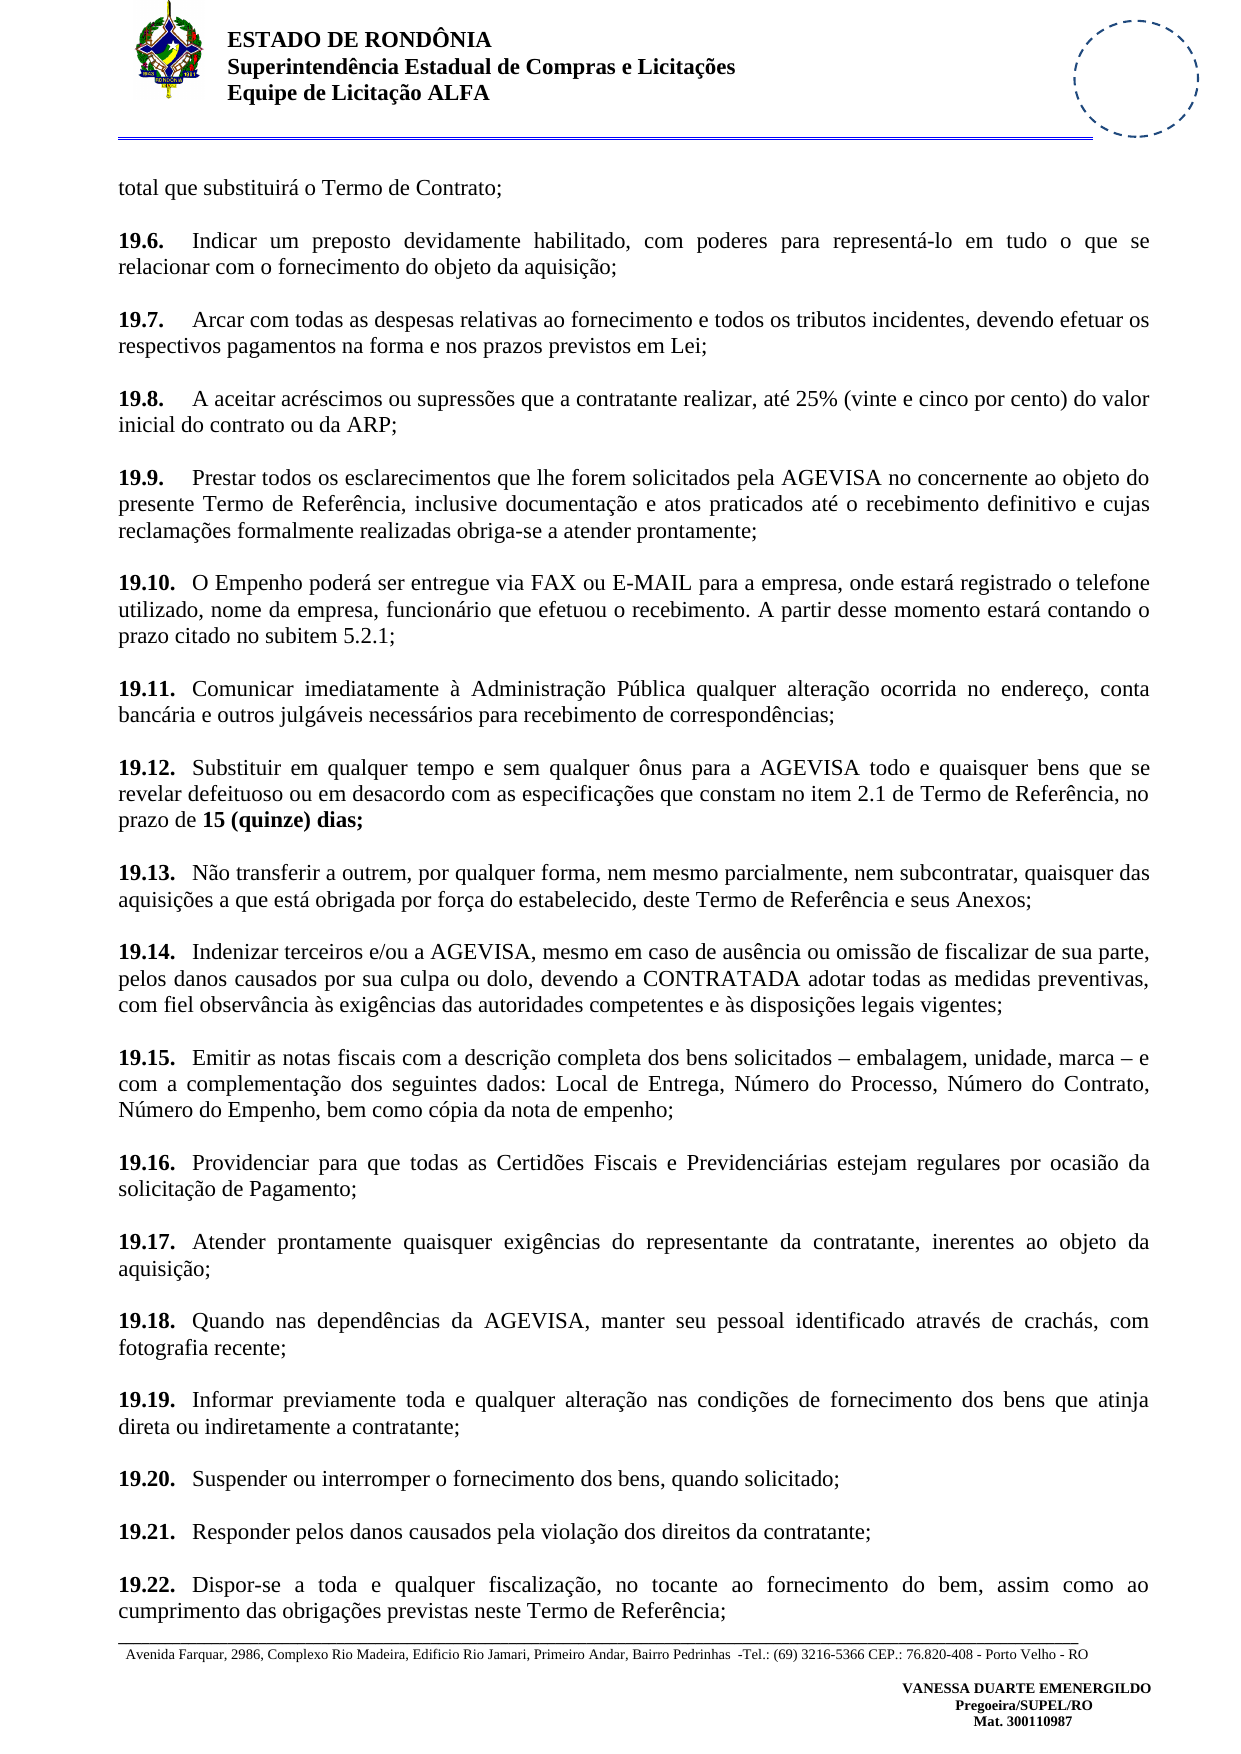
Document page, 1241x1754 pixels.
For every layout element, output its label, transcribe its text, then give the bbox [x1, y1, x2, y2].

list Prestar todos os esclarecimentos que lhe forem solicitados pela AGEVISA no concernente ao objeto do presente Termo de Referência, inclusive documentação e atos praticados até o recebimento definitivo e cujas reclamações formalmente realizadas obriga-se a atender prontamente; [118, 464, 1152, 543]
picture [133, 0, 205, 100]
list Quando nas dependências da AGEVISA, manter seu pessoal identificado através de crachás, com fotografia recente; [118, 1307, 1152, 1360]
list Informar previamente toda e qualquer alteração nas condições de fornecimento dos bens que atinja direta ou indiretamente a contratante; [118, 1386, 1152, 1439]
list Atender prontamente quaisquer exigências do representante da contratante, inerentes ao objeto da aquisição; [118, 1228, 1152, 1281]
list Arcar com todas as despesas relativas ao fornecimento e todos os tributos incidentes, devendo efetuar os respectivos pagamentos na forma e nos prazos previstos em Lei; [118, 306, 1152, 358]
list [118, 174, 1152, 200]
list O Empenho poderá ser entregue via FAX ou E-MAIL para a empresa, onde estará registrado o telefone utilizado, nome da empresa, funcionário que efetuou o recebimento. A partir desse momento estará contando o prazo citado no subitem 5.2.1; [118, 569, 1152, 648]
list A aceitar acréscimos ou supressões que a contratante realizar, até 25% (vinte e cinco por cento) do valor inicial do contrato ou da ARP; [118, 385, 1152, 438]
list Responder pelos danos causados pela violação dos direitos da contratante; [118, 1518, 1152, 1544]
list Indicar um preposto devidamente habilitado, com poderes para representá-lo em tudo o que se relacionar com o fornecimento do objeto da aquisição; [118, 227, 1152, 279]
list Comunicar imediatamente à Administração Pública qualquer alteração ocorrida no endereço, conta bancária e outros julgáveis necessários para recebimento de correspondências; [118, 675, 1152, 727]
list Não transferir a outrem, por qualquer forma, nem mesmo parcialmente, nem subcontratar, quaisquer das aquisições a que está obrigada por força do estabelecido, deste Termo de Referência e seus Anexos; [118, 859, 1152, 912]
list Emitir as notas fiscais com a descrição completa dos bens solicitados – embalagem, unidade, marca – e com a complementação dos seguintes dados: Local de Entrega, Número do Processo, Número do Contrato, Número do Empenho, bem como cópia da nota de empenho; [118, 1044, 1152, 1123]
list Substituir em qualquer tempo e sem qualquer ônus para a AGEVISA todo e quaisquer bens que se revelar defeituoso ou em desacordo com as especificações que constam no item 2.1 de Termo de Referência, no prazo de 15 (quinze) dias; [118, 754, 1152, 833]
list Providenciar para que todas as Certidões Fiscais e Previdenciárias estejam regulares por ocasião da solicitação de Pagamento; [118, 1149, 1152, 1202]
list Dispor-se a toda e qualquer fiscalização, no tocante ao fornecimento do bem, assim como ao cumprimento das obrigações previstas neste Termo de Referência; [118, 1571, 1152, 1623]
list Suspender ou interromper o fornecimento dos bens, quando solicitado; [118, 1465, 1152, 1492]
list Indenizar terceiros e/ou a AGEVISA, mesmo em caso de ausência ou omissão de fiscalizar de sua parte, pelos danos causados por sua culpa ou dolo, devendo a CONTRATADA adotar todas as medidas preventivas, com fiel observância às exigências das autoridades competentes e às disposições legais vigentes; [118, 938, 1152, 1017]
